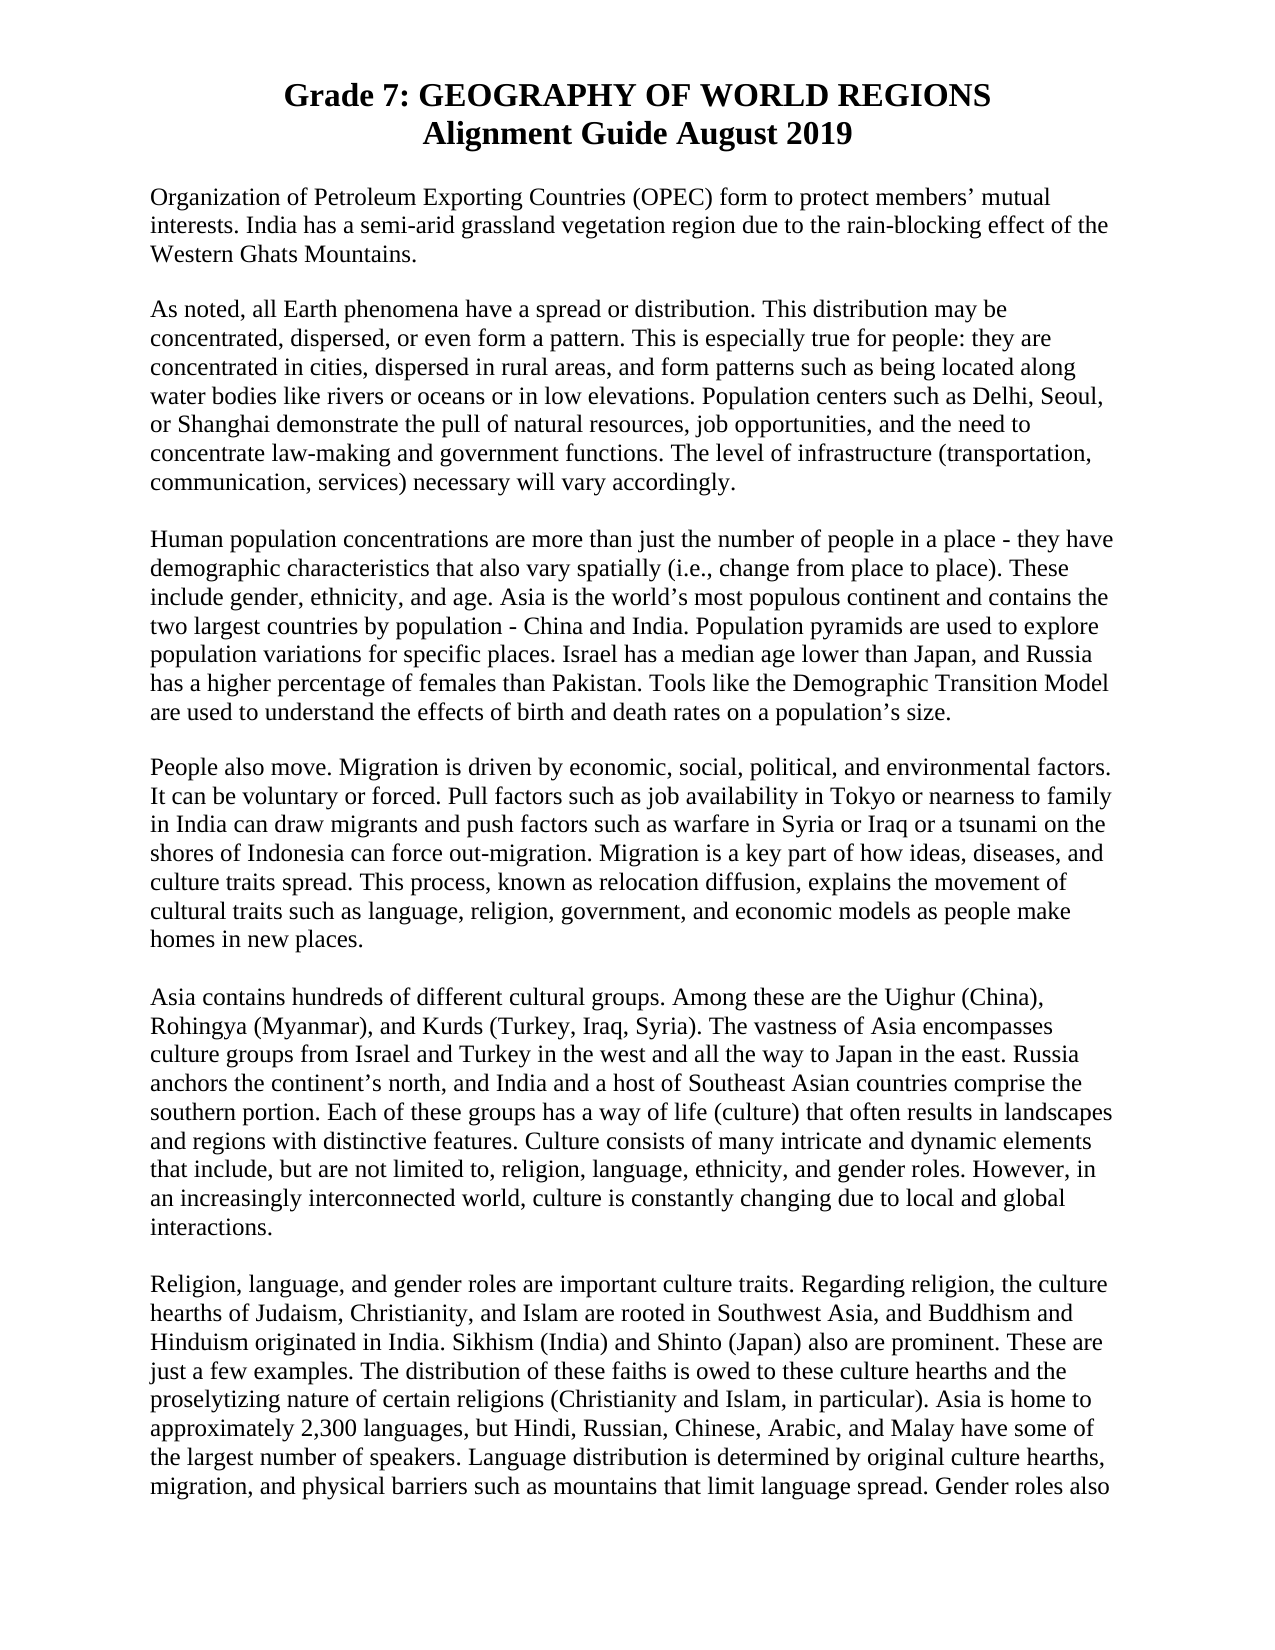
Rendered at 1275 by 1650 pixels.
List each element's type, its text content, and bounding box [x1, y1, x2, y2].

text Asia contains hundreds of different cultural groups. Among these are the Uighur (China), Rohingya (Myanmar), and Kurds (Turkey, Iraq, Syria). The vastness of Asia encompasses culture groups from Israel and Turkey in the west and all the way to Japan in the east. Russia anchors the continent’s north, and India and a host of Southeast Asian countries comprise the southern portion. Each of these groups has a way of life (culture) that often results in landscapes and regions with distinctive features. Culture consists of many intricate and dynamic elements that include, but are not limited to, religion, language, ethnicity, and gender roles. However, in an increasingly interconnected world, culture is constantly changing due to local and global interactions. [150, 982, 1125, 1241]
text Human population concentrations are more than just the number of people in a place - they have demographic characteristics that also vary spatially (i.e., change from place to place). These include gender, ethnicity, and age. Asia is the world’s most populous continent and contains the two largest countries by population - China and India. Population pyramids are used to explore population variations for specific places. Israel has a median age lower than Japan, and Russia has a higher percentage of females than Pakistan. Tools like the Demographic Transition Model are used to understand the effects of birth and death rates on a population’s size. [150, 524, 1125, 726]
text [150, 182, 1125, 268]
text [150, 1269, 1125, 1499]
text As noted, all Earth phenomena have a spread or distribution. This distribution may be concentrated, dispersed, or even form a pattern. This is especially true for people: they are concentrated in cities, dispersed in rural areas, and form patterns such as being located along water bodies like rivers or oceans or in low elevations. Population centers such as Delhi, Seoul, or Shanghai demonstrate the pull of natural resources, job opportunities, and the need to concentrate law-making and government functions. The level of infrastructure (transportation, communication, services) necessary will vary accordingly. [150, 294, 1125, 496]
text People also move. Migration is driven by economic, social, political, and environmental factors. It can be voluntary or forced. Pull factors such as job availability in Tokyo or nearness to family in India can draw migrants and push factors such as warfare in Syria or Iraq or a tsunami on the shores of Indonesia can force out-migration. Migration is a key part of how ideas, diseases, and culture traits spread. This process, known as relocation diffusion, explains the movement of cultural traits such as language, religion, government, and economic models as people make homes in new places. [150, 752, 1125, 953]
